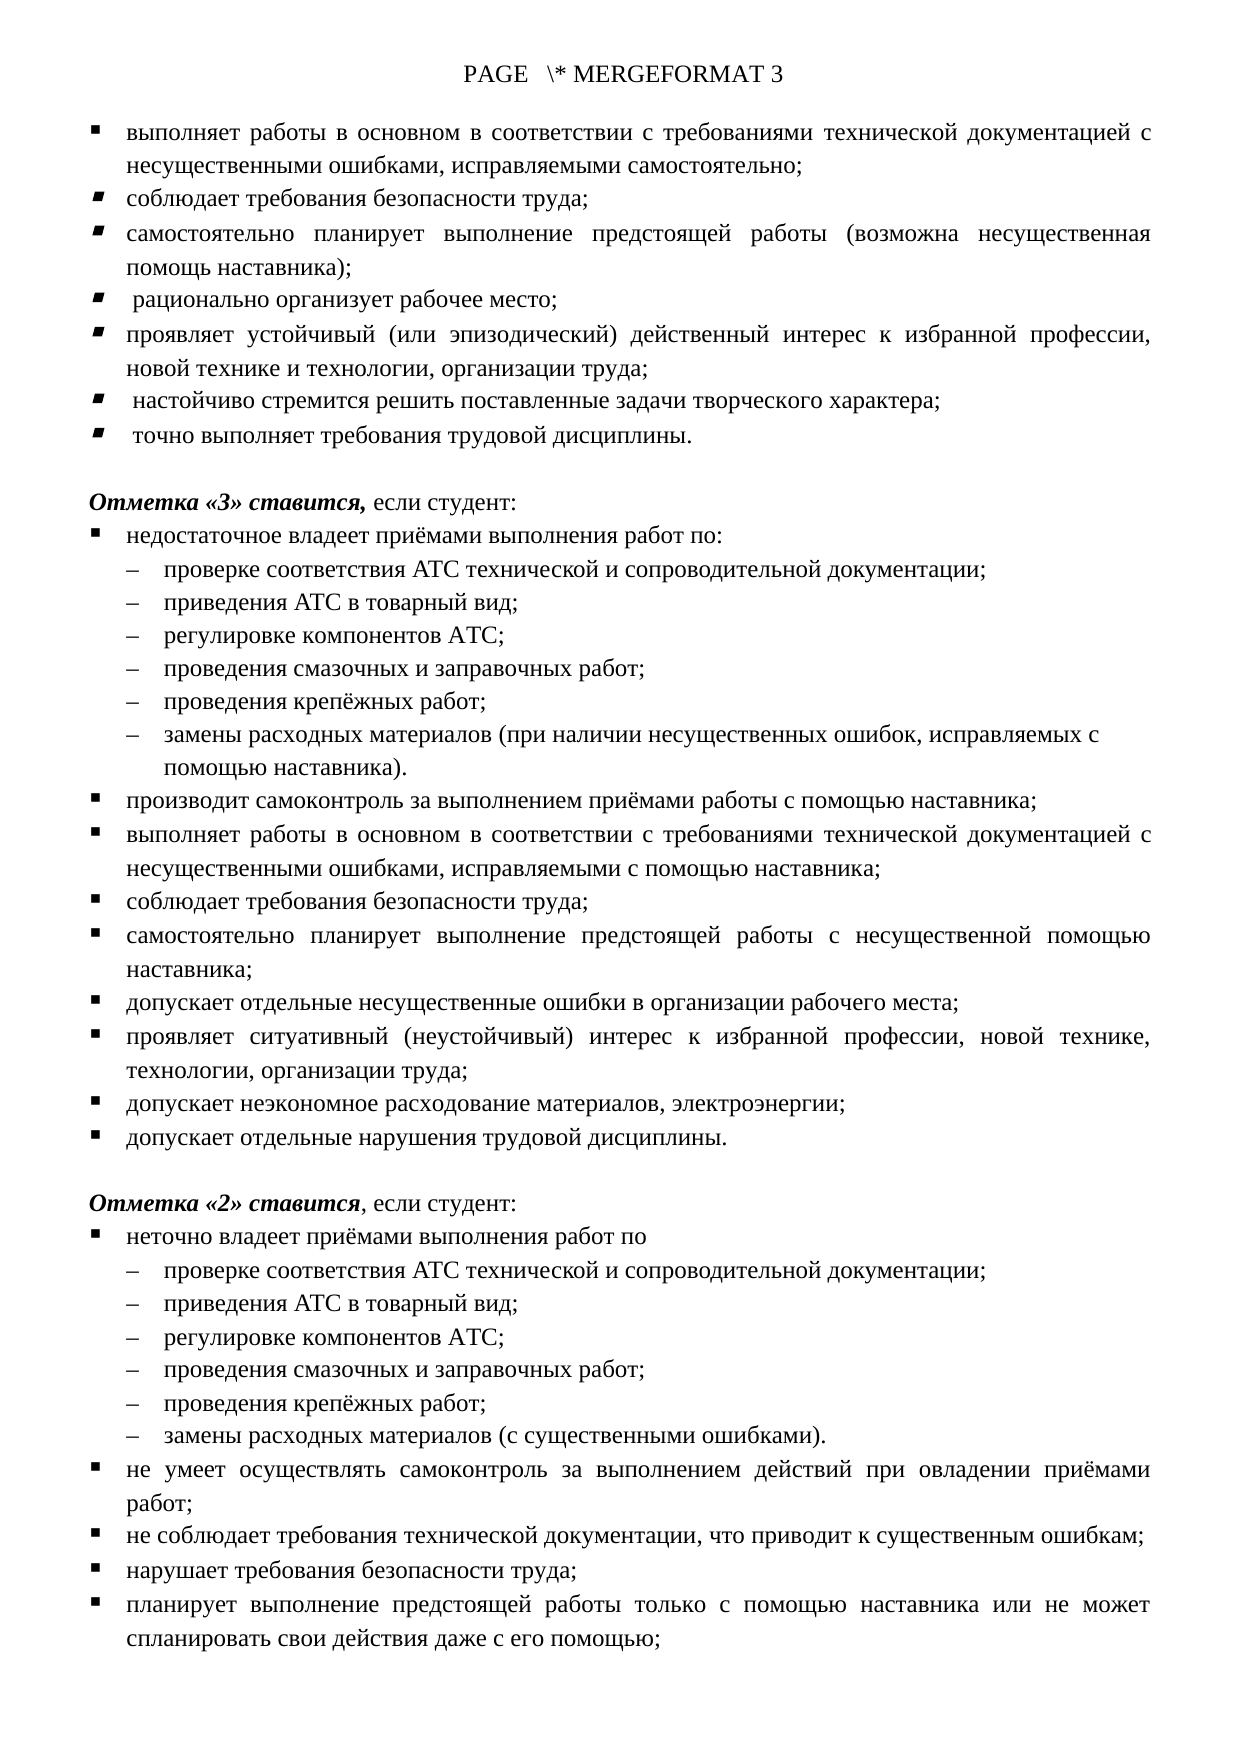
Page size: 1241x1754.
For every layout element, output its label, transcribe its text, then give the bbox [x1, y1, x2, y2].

text Отметка «3» ставится, если студент: [89, 487, 1152, 516]
list проведения крепёжных работ; [126, 686, 1152, 715]
list замены расходных материалов (с существенными ошибками). [126, 1421, 1152, 1449]
list самостоятельно планирует выполнение предстоящей работы с несущественной помощью наставника; [89, 920, 1152, 983]
list соблюдает требования безопасности труда; [89, 886, 1152, 916]
list соблюдает требования безопасности труда; [89, 183, 1152, 213]
list неточно владеет приёмами выполнения работ по [89, 1221, 1152, 1251]
list точно выполняет требования трудовой дисциплины. [89, 420, 1152, 449]
list проведения смазочных и заправочных работ; [126, 653, 1152, 682]
list производит самоконтроль за выполнением приёмами работы с помощью наставника; [89, 785, 1152, 815]
list нарушает требования безопасности труда; [89, 1555, 1152, 1584]
list самостоятельно планирует выполнение предстоящей работы (возможна несущественная помощь наставника); [89, 218, 1152, 280]
list замены расходных материалов (при наличии несущественных ошибок, исправляемых с помощью наставника). [126, 719, 1152, 781]
list допускает отдельные несущественные ошибки в организации рабочего места; [89, 987, 1152, 1017]
list выполняет работы в основном в соответствии с требованиями технической документацией с несущественными ошибками, исправляемыми самостоятельно; [89, 117, 1152, 179]
list регулировке компонентов АТС; [126, 1322, 1152, 1350]
list не соблюдает требования технической документации, что приводит к существенным ошибкам; [89, 1521, 1152, 1550]
list планирует выполнение предстоящей работы только с помощью наставника или не может спланировать свои действия даже с его помощью; [89, 1589, 1152, 1651]
list допускает отдельные нарушения трудовой дисциплины. [89, 1122, 1152, 1152]
list проведения смазочных и заправочных работ; [126, 1354, 1152, 1383]
list проверке соответствия АТС технической и сопроводительной документации; [126, 1256, 1152, 1284]
text Отметка «2» ставится, если студент: [89, 1188, 1152, 1217]
list проявляет устойчивый (или эпизодический) действенный интерес к избранной профессии, новой технике и технологии, организации труда; [89, 319, 1152, 381]
list допускает неэкономное расходование материалов, электроэнергии; [89, 1088, 1152, 1118]
list выполняет работы в основном в соответствии с требованиями технической документацией с несущественными ошибками, исправляемыми с помощью наставника; [89, 819, 1152, 882]
list не умеет осуществлять самоконтроль за выполнением действий при овладении приёмами работ; [89, 1454, 1152, 1516]
list недостаточное владеет приёмами выполнения работ по: [89, 520, 1152, 549]
list приведения АТС в товарный вид; [126, 1288, 1152, 1317]
list проверке соответствия АТС технической и сопроводительной документации; [126, 554, 1152, 583]
list приведения АТС в товарный вид; [126, 587, 1152, 616]
list проявляет ситуативный (неустойчивый) интерес к избранной профессии, новой технике, технологии, организации труда; [89, 1021, 1152, 1084]
list регулировке компонентов АТС; [126, 620, 1152, 649]
list рационально организует рабочее место; [89, 284, 1152, 314]
list настойчиво стремится решить поставленные задачи творческого характера; [89, 386, 1152, 415]
list проведения крепёжных работ; [126, 1388, 1152, 1416]
